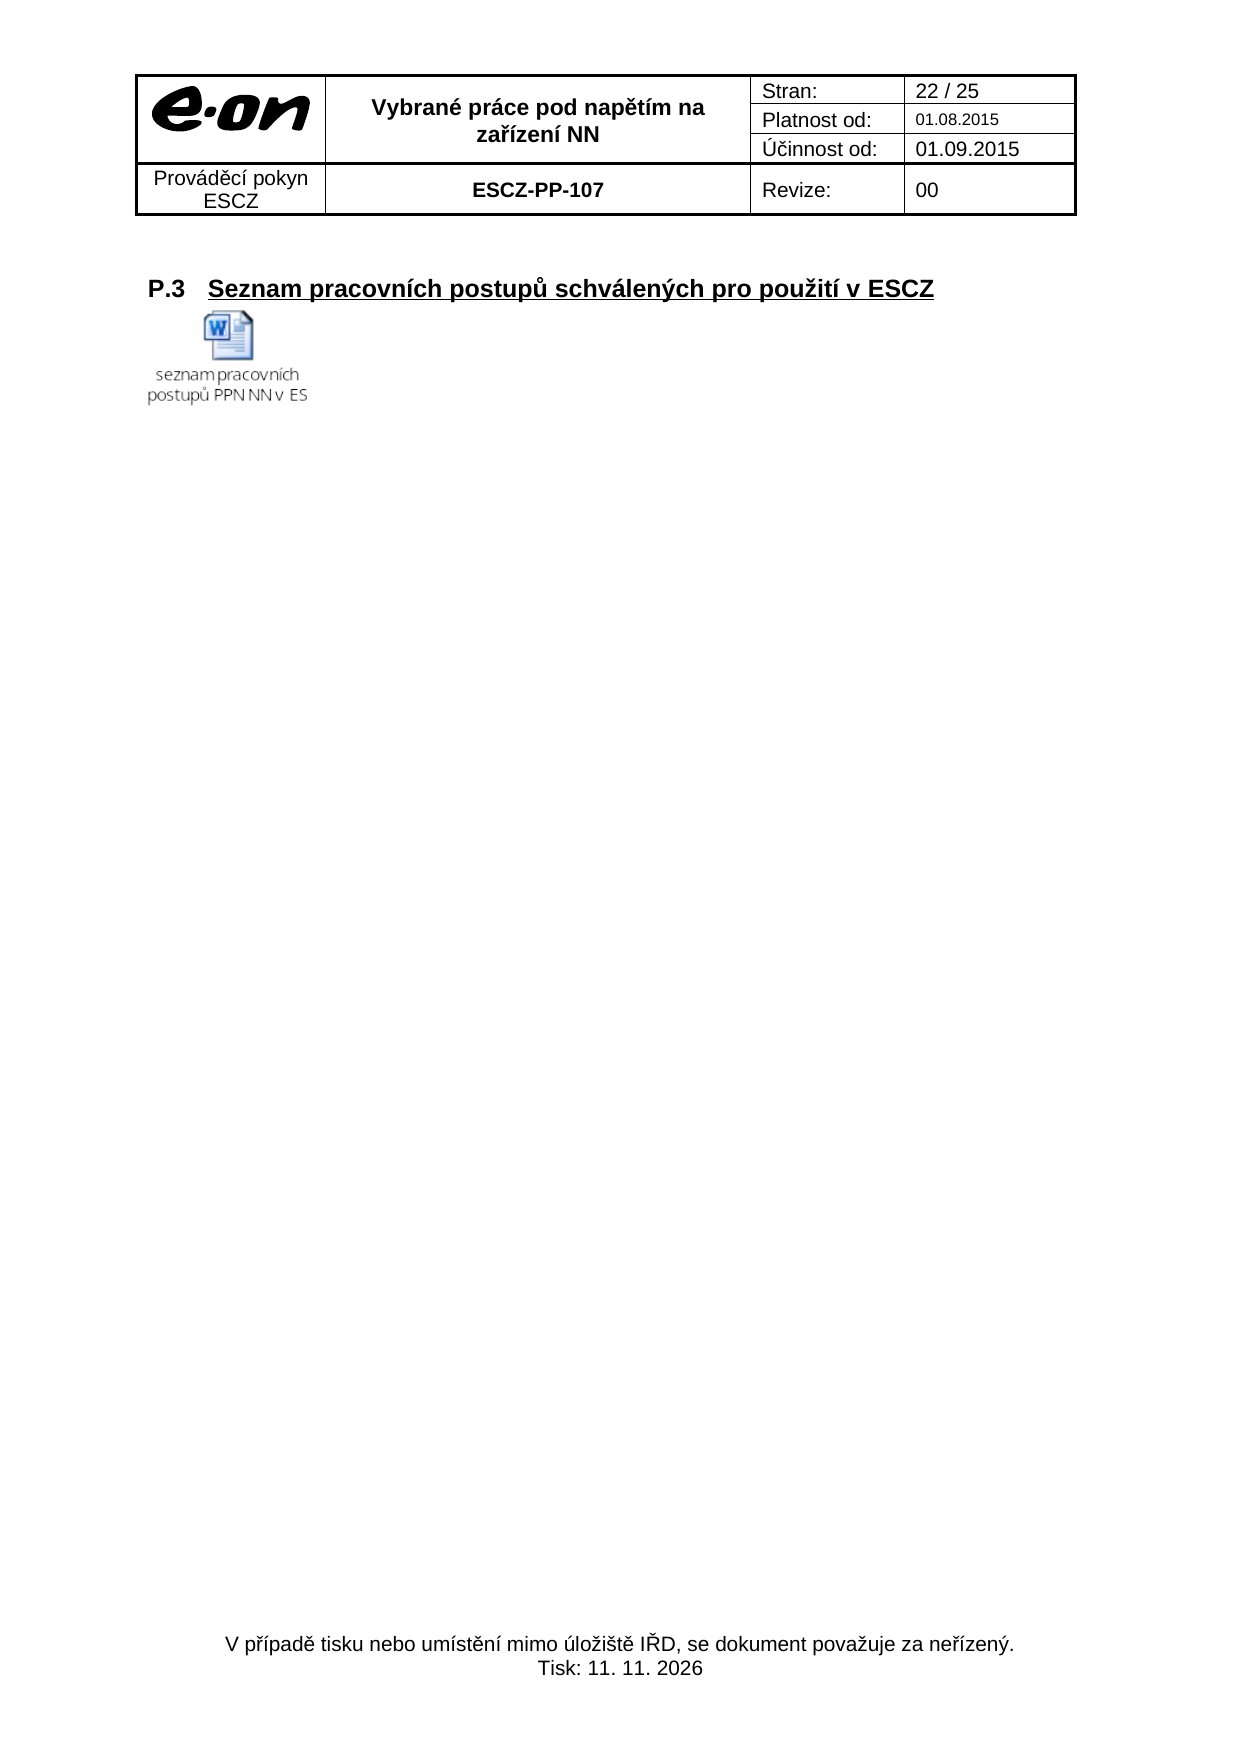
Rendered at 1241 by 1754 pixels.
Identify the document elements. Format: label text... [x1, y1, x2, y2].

text Seznam pracovních postupů schválených pro použití v ESCZ [148, 274, 1092, 302]
